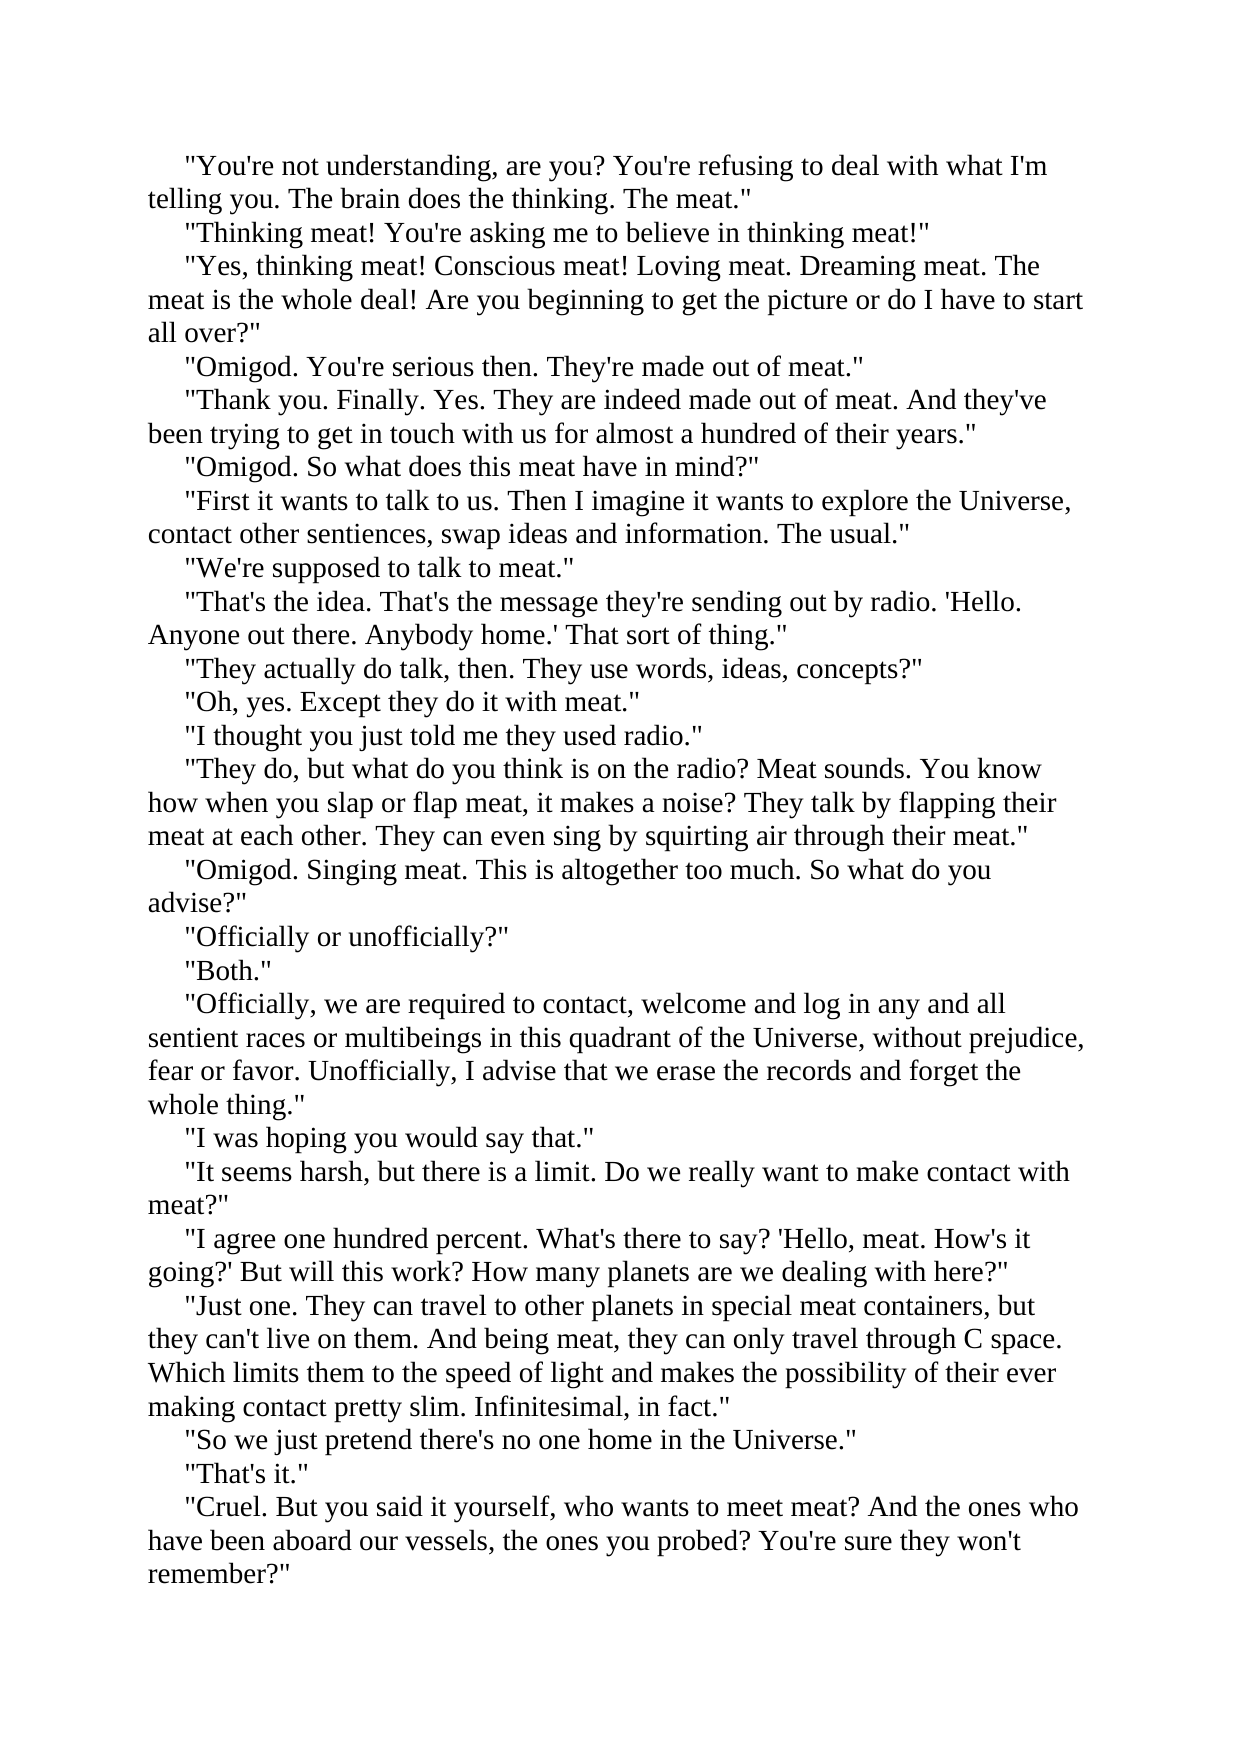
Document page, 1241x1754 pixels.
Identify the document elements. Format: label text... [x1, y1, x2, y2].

text "Thank you. Finally. Yes. They are indeed made out of meat. And they've been trying to get in touch with us for almost a hundred of their years." [148, 382, 1093, 449]
text "Cruel. But you said it yourself, who wants to meet meat? And the ones who have been aboard our vessels, the ones you probed? You're sure they won't remember?" [148, 1489, 1093, 1590]
text "They actually do talk, then. They use words, ideas, concepts?" [148, 651, 1093, 684]
text "I thought you just told me they used radio." [148, 718, 1093, 751]
text "Omigod. So what does this meat have in mind?" [148, 449, 1093, 483]
text "Thinking meat! You're asking me to believe in thinking meat!" [148, 215, 1093, 248]
text "I agree one hundred percent. What's there to say? 'Hello, meat. How's it going?' But will this work? How many planets are we dealing with here?" [148, 1221, 1093, 1288]
text "They do, but what do you think is on the radio? Meat sounds. You know how when you slap or flap meat, it makes a noise? They talk by flapping their meat at each other. They can even sing by squirting air through their meat." [148, 751, 1093, 852]
text "I was hoping you would say that." [148, 1120, 1093, 1154]
text "Just one. They can travel to other planets in special meat containers, but they can't live on them. And being meat, they can only travel through C space. Which limits them to the speed of light and makes the possibility of their ever making contact pretty slim. Infinitesimal, in fact." [148, 1288, 1093, 1422]
text "Both." [148, 953, 1093, 986]
text "That's the idea. That's the message they're sending out by radio. 'Hello. Anyone out there. Anybody home.' That sort of thing." [148, 584, 1093, 651]
text "So we just pretend there's no one home in the Universe." [148, 1422, 1093, 1456]
text "Officially or unofficially?" [148, 919, 1093, 953]
text "We're supposed to talk to meat." [148, 550, 1093, 584]
text "It seems harsh, but there is a limit. Do we really want to make contact with meat?" [148, 1154, 1093, 1221]
text "Yes, thinking meat! Conscious meat! Loving meat. Dreaming meat. The meat is the whole deal! Are you beginning to get the picture or do I have to start all over?" [148, 248, 1093, 349]
text "First it wants to talk to us. Then I imagine it wants to explore the Universe, contact other sentiences, swap ideas and information. The usual." [148, 483, 1093, 550]
text "That's it." [148, 1456, 1093, 1489]
text "You're not understanding, are you? You're refusing to deal with what I'm telling you. The brain does the thinking. The meat." [148, 148, 1093, 215]
text "Omigod. You're serious then. They're made out of meat." [148, 349, 1093, 382]
text "Oh, yes. Except they do it with meat." [148, 684, 1093, 718]
text "Omigod. Singing meat. This is altogether too much. So what do you advise?" [148, 852, 1093, 919]
text "Officially, we are required to contact, welcome and log in any and all sentient races or multibeings in this quadrant of the Universe, without prejudice, fear or favor. Unofficially, I advise that we erase the records and forget the whole thing." [148, 986, 1093, 1120]
